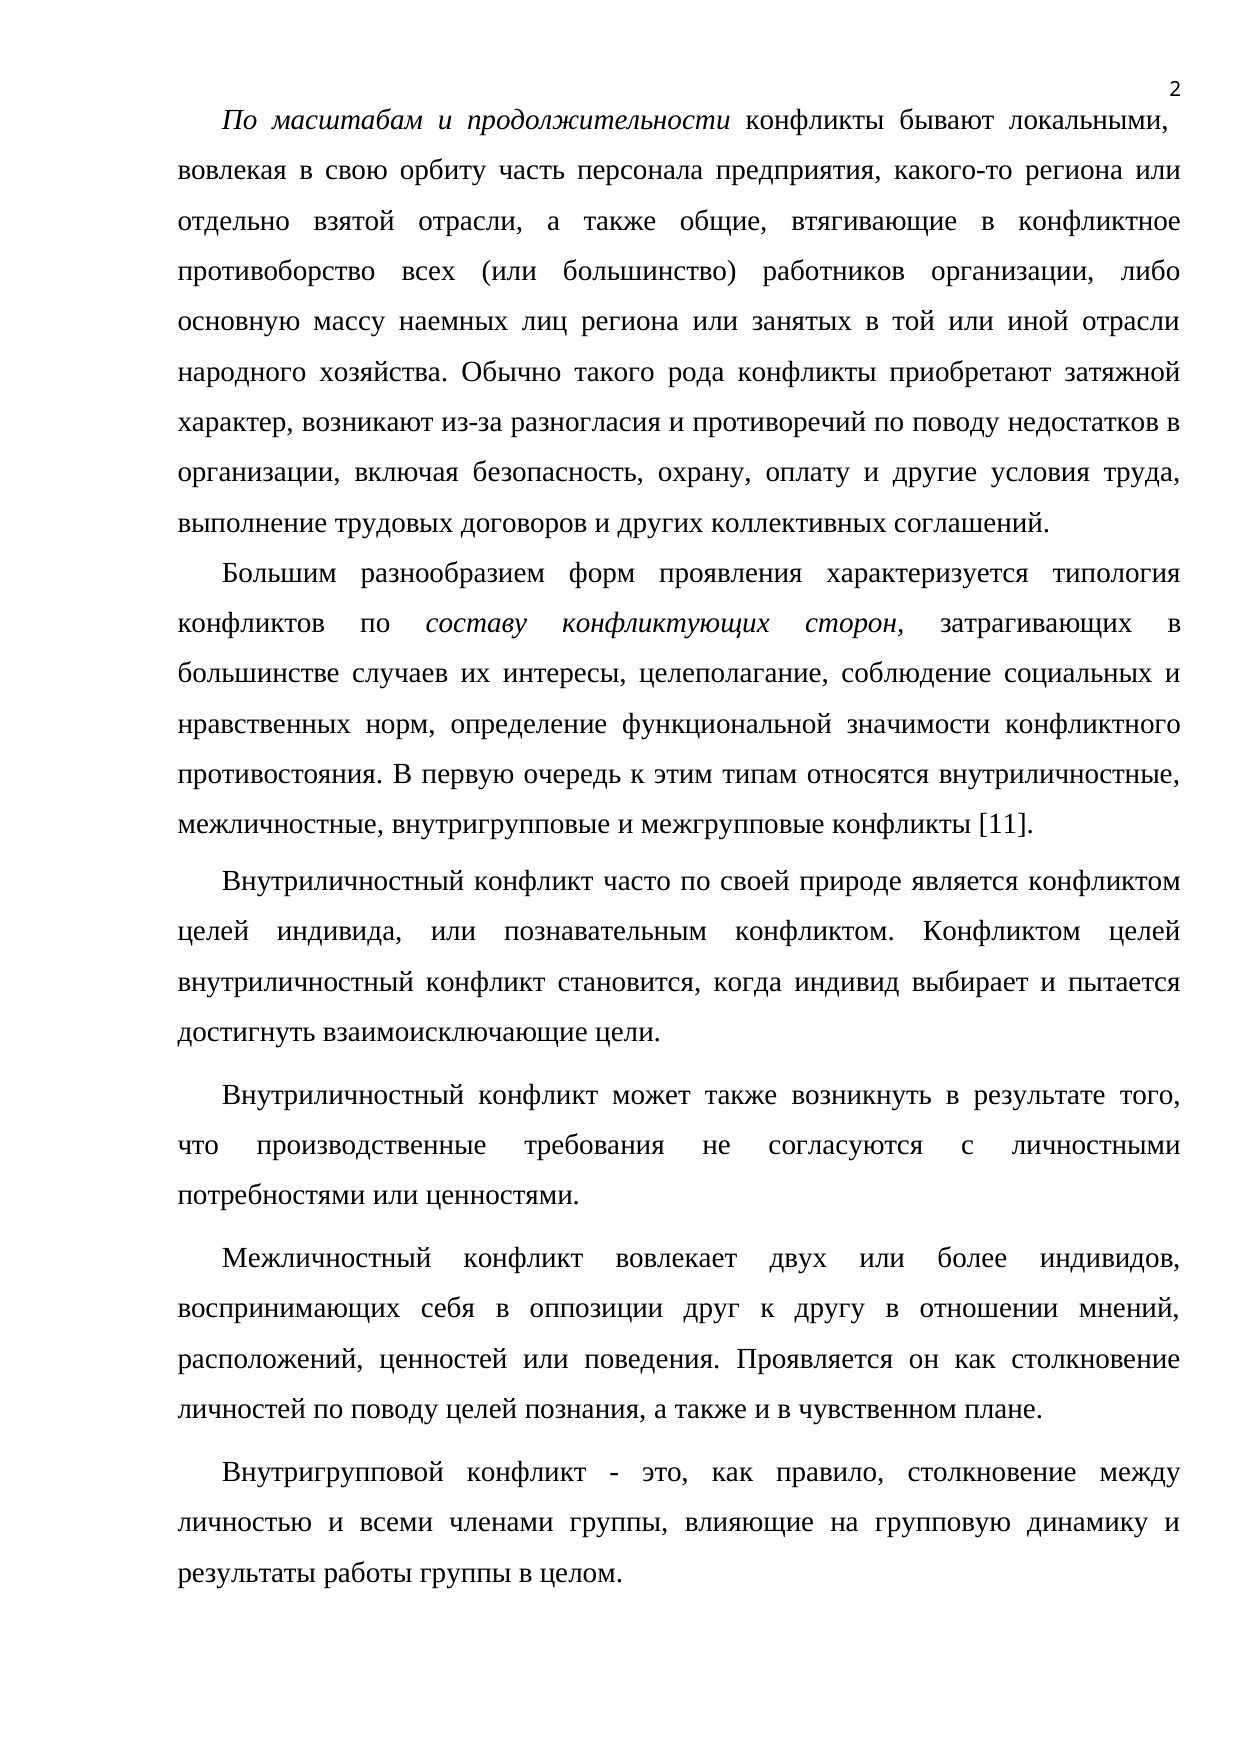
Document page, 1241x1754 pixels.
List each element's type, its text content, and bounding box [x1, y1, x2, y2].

text Внутриличностный конфликт может также возникнуть в результате того, что производственные требования не согласуются с личностными потребностями или ценностями. [177, 1077, 1181, 1211]
text Межличностный конфликт вовлекает двух или более индивидов, воспринимающих себя в оппозиции друг к другу в отношении мнений, расположений, ценностей или поведения. Проявляется он как столкновение личностей по поводу целей познания, а также и в чувственном плане. [177, 1241, 1181, 1425]
text Внутригрупповой конфликт - это, как правило, столкновение между личностью и всеми членами группы, влияющие на групповую динамику и результаты работы группы в целом. [177, 1454, 1181, 1588]
text Внутриличностный конфликт часто по своей природе является конфликтом целей индивида, или познавательным конфликтом. Конфликтом целей внутриличностный конфликт становится, когда индивид выбирает и пытается достигнуть взаимоисключающие цели. [177, 863, 1181, 1048]
text Большим разнообразием форм проявления характеризуется типология конфликтов по составу конфликтующих сторон, затрагивающих в большинстве случаев их интересы, целеполагание, соблюдение социальных и нравственных норм, определение функциональной значимости конфликтного противостояния. В первую очередь к этим типам относятся внутриличностные, межличностные, внутригрупповые и межгрупповые конфликты [11]. [177, 555, 1181, 840]
text По масштабам и продолжительности конфликты бывают локальными, вовлекая в свою орбиту часть персонала предприятия, какого-то региона или отдельно взятой отрасли, а также общие, втягивающие в конфликтное противоборство всех (или большинство) работников организации, либо основную массу наемных лиц региона или занятых в той или иной отрасли народного хозяйства. Обычно такого рода конфликты приобретают затяжной характер, возникают из-за разногласия и противоречий по поводу недостатков в организации, включая безопасность, охрану, оплату и другие условия труда, выполнение трудовых договоров и других коллективных соглашений. [177, 102, 1181, 538]
